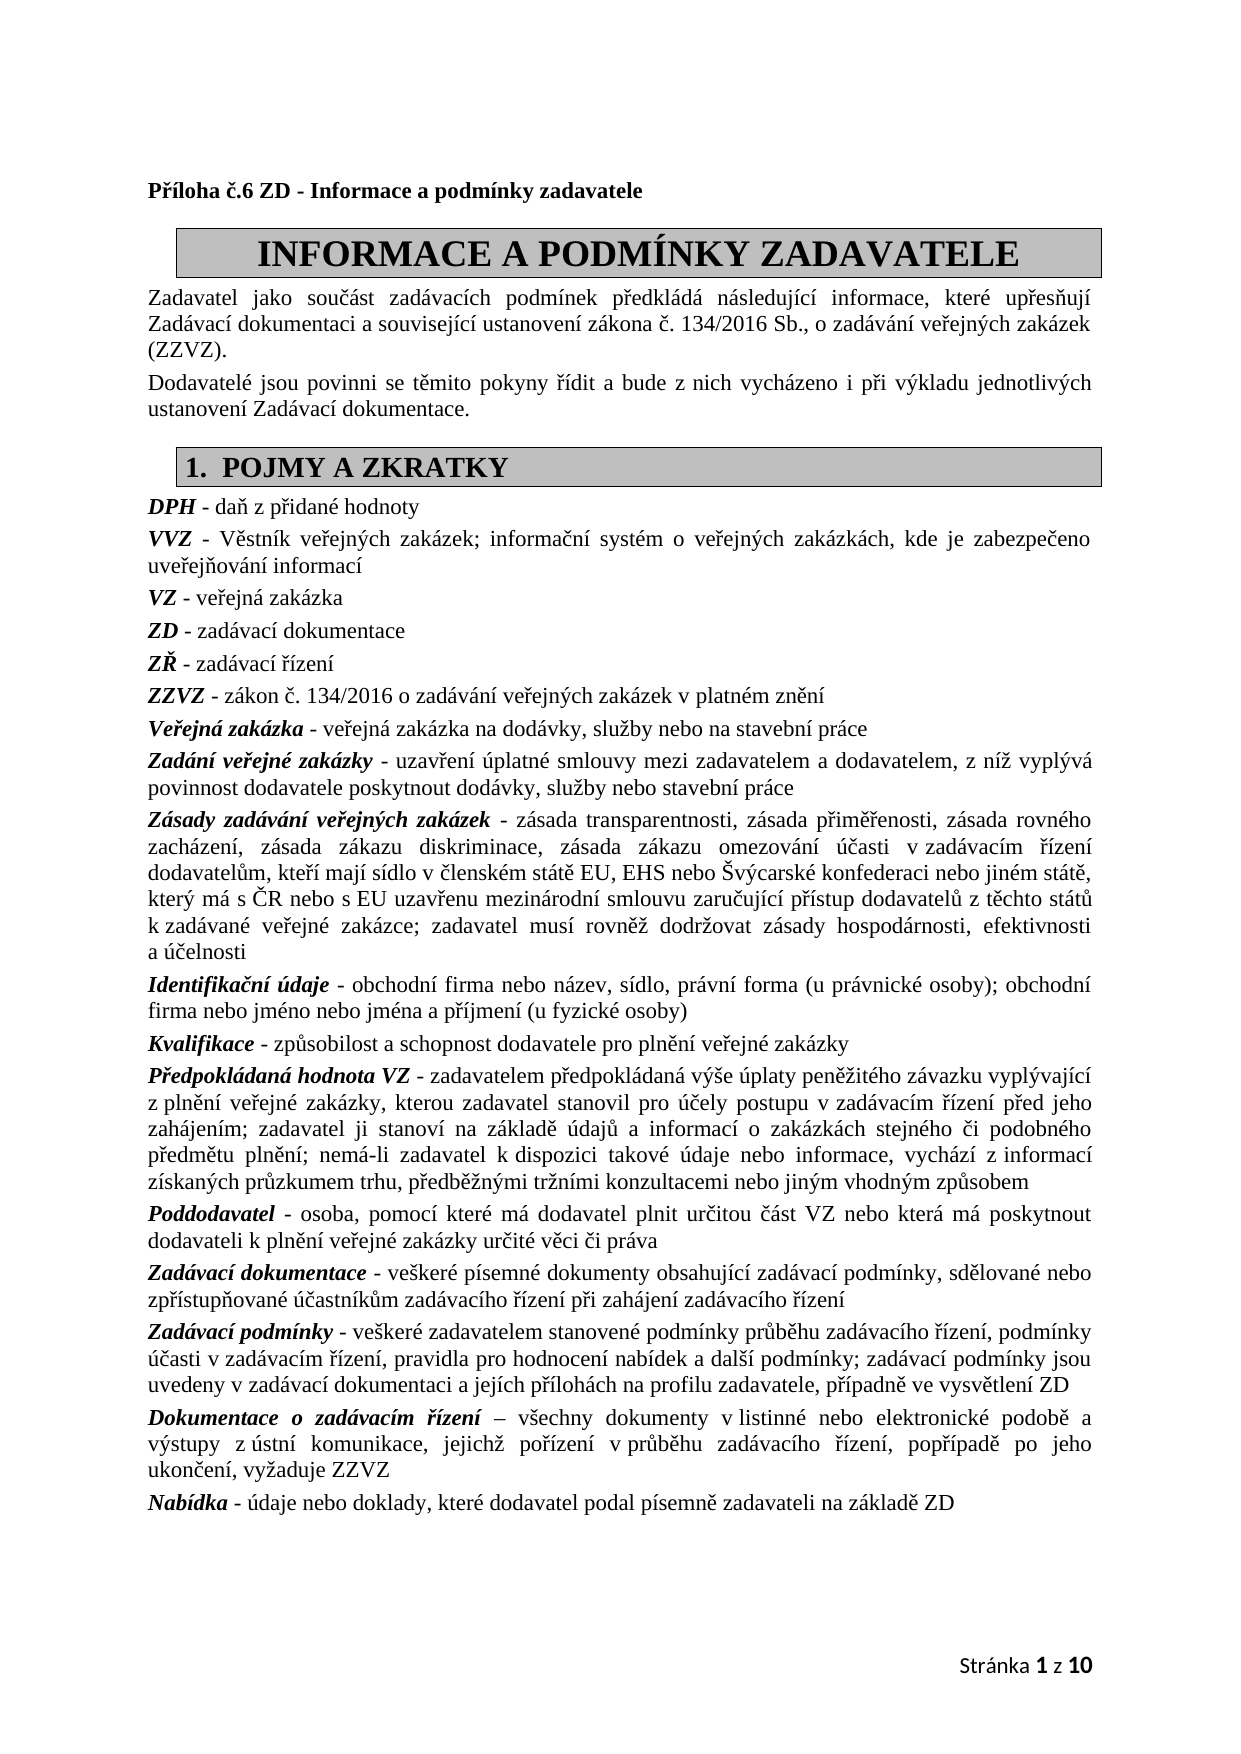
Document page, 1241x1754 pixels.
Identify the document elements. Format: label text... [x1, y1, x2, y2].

text Veřejná zakázka - veřejná zakázka na dodávky, služby nebo na stavební práce [148, 715, 1092, 741]
text Zadavatel jako součást zadávacích podmínek předkládá následující informace, které upřesňují Zadávací dokumentaci a související ustanovení zákona č. 134/2016 Sb., o zadávání veřejných zakázek (ZZVZ). [148, 284, 1092, 363]
text VZ - veřejná zakázka [148, 584, 1092, 611]
text Dodavatelé jsou povinni se těmito pokyny řídit a bude z nich vycházeno i při výkladu jednotlivých ustanovení Zadávací dokumentace. [148, 369, 1092, 422]
list POJMY A ZKRATKY [177, 448, 1101, 486]
text ZZVZ - zákon č. 134/2016 o zadávání veřejných zakázek v platném znění [148, 682, 1092, 709]
text Zásady zadávání veřejných zakázek - zásada transparentnosti, zásada přiměřenosti, zásada rovného zacházení, zásada zákazu diskriminace, zásada zákazu omezování účasti v zadávacím řízení dodavatelům, kteří mají sídlo v členském státě EU, EHS nebo Švýcarské konfederaci nebo jiném státě, který má s ČR nebo s EU uzavřenu mezinárodní smlouvu zaručující přístup dodavatelů z těchto států k zadávané veřejné zakázce; zadavatel musí rovněž dodržovat zásady hospodárnosti, efektivnosti a účelnosti [148, 806, 1092, 964]
text ZŘ - zadávací řízení [148, 650, 1092, 676]
text Nabídka - údaje nebo doklady, které dodavatel podal písemně zadavateli na základě ZD [148, 1489, 1092, 1515]
text ZD - zadávací dokumentace [148, 617, 1092, 643]
text Zadávací podmínky - veškeré zadavatelem stanovené podmínky průběhu zadávacího řízení, podmínky účasti v zadávacím řízení, pravidla pro hodnocení nabídek a další podmínky; zadávací podmínky jsou uvedeny v zadávací dokumentaci a jejích přílohách na profilu zadavatele, případně ve vysvětlení ZD [148, 1318, 1092, 1397]
text Identifikační údaje - obchodní firma nebo název, sídlo, právní forma (u právnické osoby); obchodní firma nebo jméno nebo jména a příjmení (u fyzické osoby) [148, 971, 1092, 1023]
text Zadávací dokumentace - veškeré písemné dokumenty obsahující zadávací podmínky, sdělované nebo zpřístupňované účastníkům zadávacího řízení při zahájení zadávacího řízení [148, 1259, 1092, 1312]
text Předpokládaná hodnota VZ - zadavatelem předpokládaná výše úplaty peněžitého závazku vyplývající z plnění veřejné zakázky, kterou zadavatel stanovil pro účely postupu v zadávacím řízení před jeho zahájením; zadavatel ji stanoví na základě údajů a informací o zakázkách stejného či podobného předmětu plnění; nemá-li zadavatel k dispozici takové údaje nebo informace, vychází z informací získaných průzkumem trhu, předběžnými tržními konzultacemi nebo jiným vhodným způsobem [148, 1062, 1092, 1194]
text Příloha č.6 ZD - Informace a podmínky zadavatele [148, 177, 1092, 203]
text Poddodavatel - osoba, pomocí které má dodavatel plnit určitou část VZ nebo která má poskytnout dodavateli k plnění veřejné zakázky určité věci či práva [148, 1200, 1092, 1253]
text INFORMACE A PODMÍNKY ZADAVATELE [177, 229, 1101, 277]
text VVZ - Věstník veřejných zakázek; informační systém o veřejných zakázkách, kde je zabezpečeno uveřejňování informací [148, 526, 1092, 578]
text Zadání veřejné zakázky - uzavření úplatné smlouvy mezi zadavatelem a dodavatelem, z níž vyplývá povinnost dodavatele poskytnout dodávky, služby nebo stavební práce [148, 747, 1092, 800]
text Kvalifikace - způsobilost a schopnost dodavatele pro plnění veřejné zakázky [148, 1030, 1092, 1056]
text DPH - daň z přidané hodnoty [148, 493, 1092, 519]
text Dokumentace o zadávacím řízení – všechny dokumenty v listinné nebo elektronické podobě a výstupy z ústní komunikace, jejichž pořízení v průběhu zadávacího řízení, popřípadě po jeho ukončení, vyžaduje ZZVZ [148, 1404, 1092, 1483]
